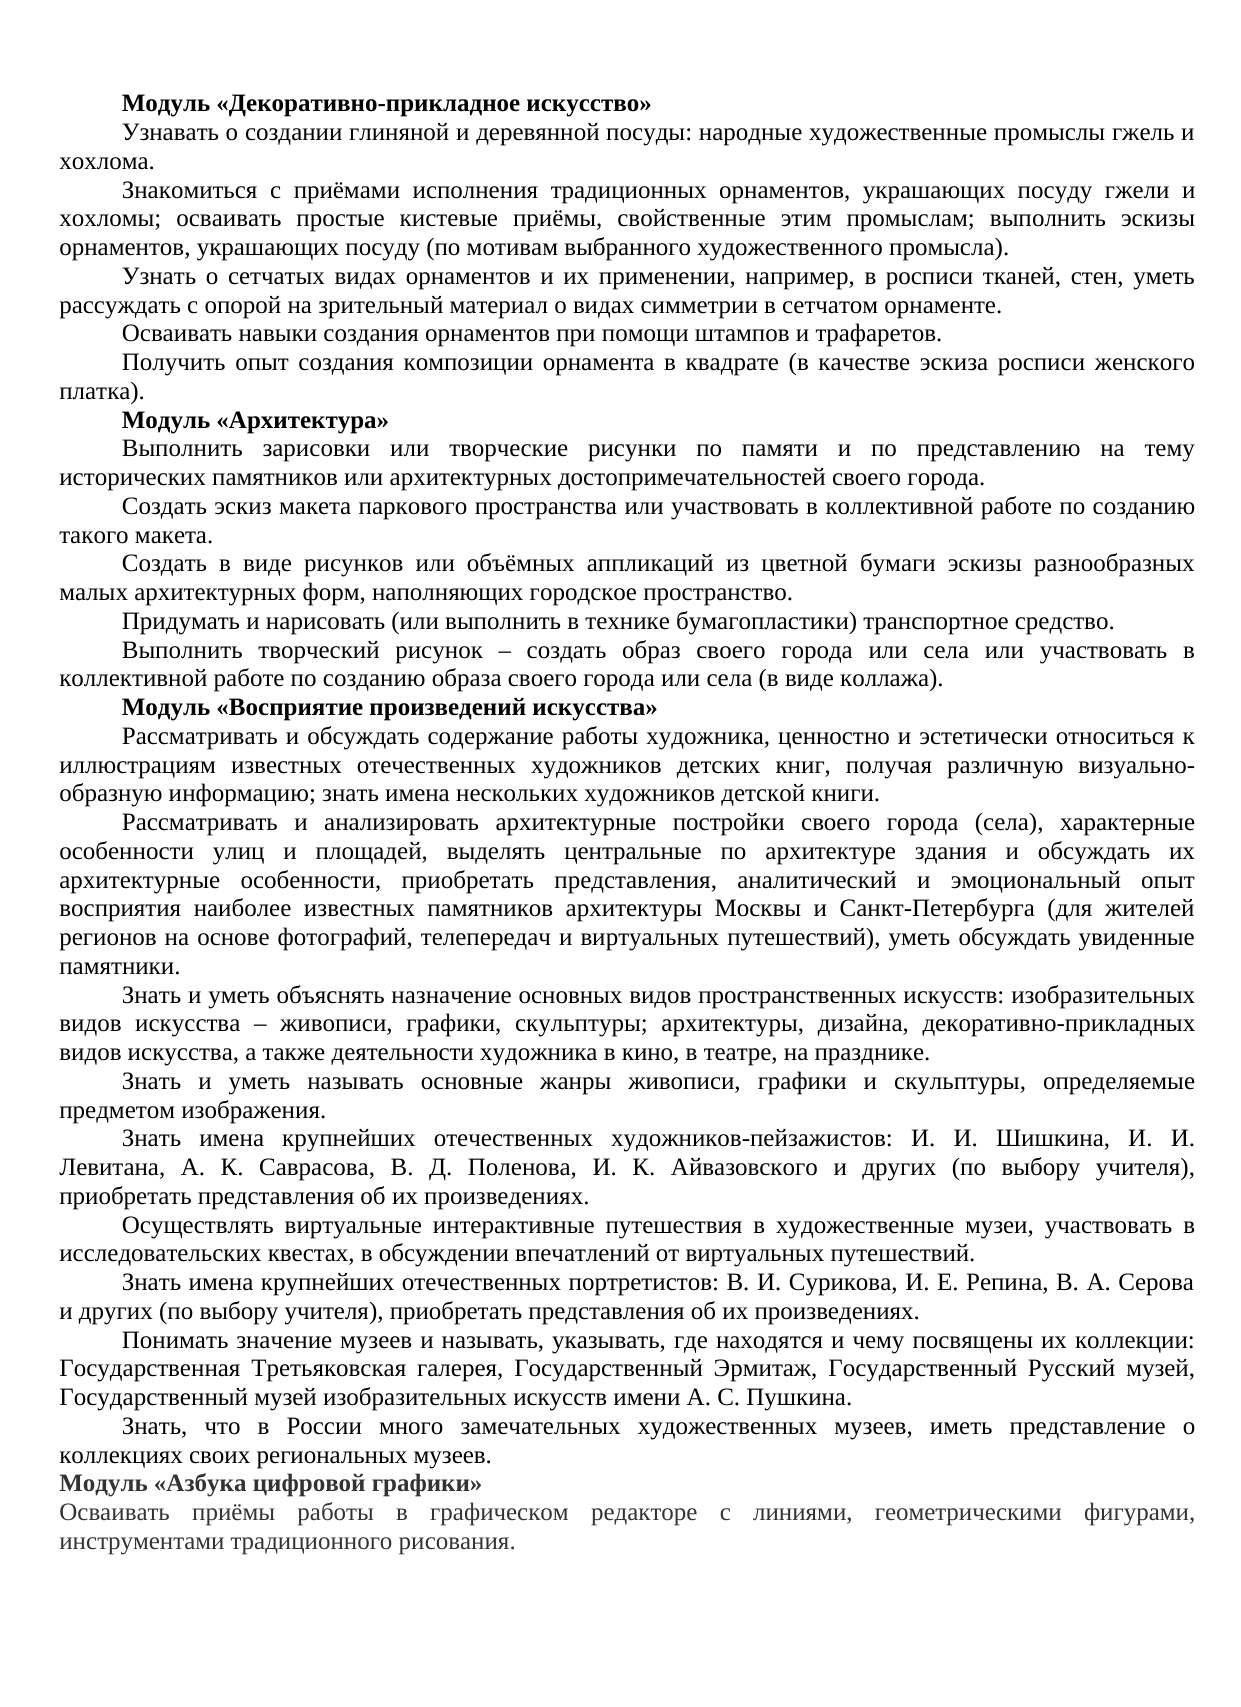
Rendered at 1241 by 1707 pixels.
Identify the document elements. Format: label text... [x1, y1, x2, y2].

text Знать и уметь называть основные жанры живописи, графики и скульптуры, определяемые предметом изображения. [59, 1066, 1196, 1123]
text Получить опыт создания композиции орнамента в квадрате (в качестве эскиза росписи женского платка). [59, 347, 1196, 405]
text Модуль «Декоративно-прикладное искусство» [59, 88, 1196, 117]
text Выполнить творческий рисунок – создать образ своего города или села или участвовать в коллективной работе по созданию образа своего города или села (в виде коллажа). [59, 635, 1196, 692]
text Модуль «Азбука цифровой графики» [59, 1468, 1196, 1497]
text Знать, что в России много замечательных художественных музеев, иметь представление о коллекциях своих региональных музеев. [59, 1411, 1196, 1468]
text Понимать значение музеев и называть, указывать, где находятся и чему посвящены их коллекции: Государственная Третьяковская галерея, Государственный Эрмитаж, Государственный Русский музей, Государственный музей изобразительных искусств имени А. С. Пушкина. [59, 1325, 1196, 1411]
text Модуль «Архитектура» [59, 405, 1196, 433]
text Создать эскиз макета паркового пространства или участвовать в коллективной работе по созданию такого макета. [59, 491, 1196, 548]
text Осуществлять виртуальные интерактивные путешествия в художественные музеи, участвовать в исследовательских квестах, в обсуждении впечатлений от виртуальных путешествий. [59, 1210, 1196, 1267]
text Модуль «Восприятие произведений искусства» [59, 692, 1196, 721]
text Выполнить зарисовки или творческие рисунки по памяти и по представлению на тему исторических памятников или архитектурных достопримечательностей своего города. [59, 433, 1196, 491]
text Рассматривать и анализировать архитектурные постройки своего города (села), характерные особенности улиц и площадей, выделять центральные по архитектуре здания и обсуждать их архитектурные особенности, приобретать представления, аналитический и эмоциональный опыт восприятия наиболее известных памятников архитектуры Москвы и Санкт-Петербурга (для жителей регионов на основе фотографий, телепередач и виртуальных путешествий), уметь обсуждать увиденные памятники. [59, 807, 1196, 980]
text Осваивать приёмы работы в графическом редакторе с линиями, геометрическими фигурами, инструментами традиционного рисования. [59, 1497, 1196, 1555]
text Рассматривать и обсуждать содержание работы художника, ценностно и эстетически относиться к иллюстрациям известных отечественных художников детских книг, получая различную визуально-образную информацию; знать имена нескольких художников детской книги. [59, 721, 1196, 807]
text Осваивать навыки создания орнаментов при помощи штампов и трафаретов. [59, 318, 1196, 347]
text Узнать о сетчатых видах орнаментов и их применении, например, в росписи тканей, стен, уметь рассуждать с опорой на зрительный материал о видах симметрии в сетчатом орнаменте. [59, 261, 1196, 318]
text Знакомиться с приёмами исполнения традиционных орнаментов, украшающих посуду гжели и хохломы; осваивать простые кистевые приёмы, свойственные этим промыслам; выполнить эскизы орнаментов, украшающих посуду (по мотивам выбранного художественного промысла). [59, 175, 1196, 261]
text Знать имена крупнейших отечественных художников-пейзажистов: И. И. Шишкина, И. И. Левитана, А. К. Саврасова, В. Д. Поленова, И. К. Айвазовского и других (по выбору учителя), приобретать представления об их произведениях. [59, 1123, 1196, 1210]
text Придумать и нарисовать (или выполнить в технике бумагопластики) транспортное средство. [59, 606, 1196, 635]
text Знать имена крупнейших отечественных портретистов: В. И. Сурикова, И. Е. Репина, В. А. Серова и других (по выбору учителя), приобретать представления об их произведениях. [59, 1267, 1196, 1325]
text Создать в виде рисунков или объёмных аппликаций из цветной бумаги эскизы разнообразных малых архитектурных форм, наполняющих городское пространство. [59, 548, 1196, 606]
text Узнавать о создании глиняной и деревянной посуды: народные художественные промыслы гжель и хохлома. [59, 117, 1196, 175]
text Знать и уметь объяснять назначение основных видов пространственных искусств: изобразительных видов искусства – живописи, графики, скульптуры; архитектуры, дизайна, декоративно-прикладных видов искусства, а также деятельности художника в кино, в театре, на празднике. [59, 980, 1196, 1066]
